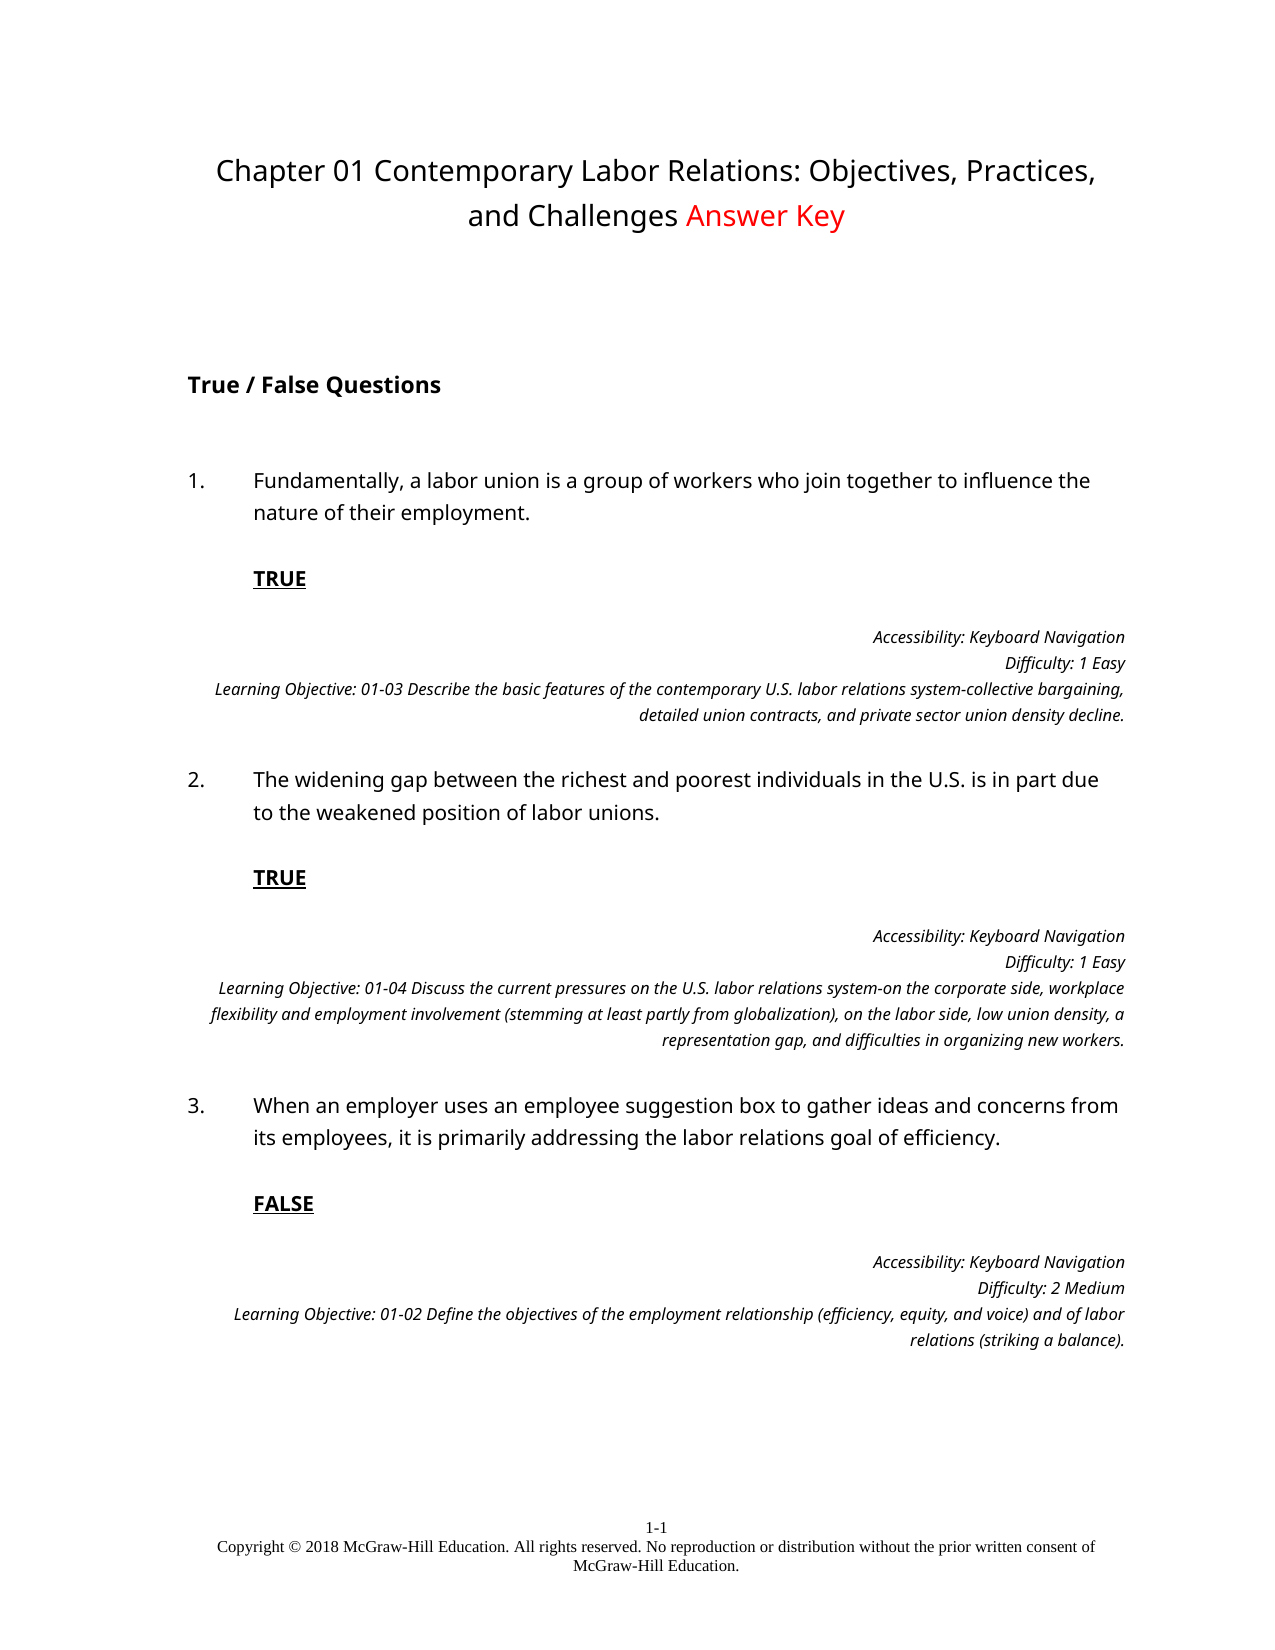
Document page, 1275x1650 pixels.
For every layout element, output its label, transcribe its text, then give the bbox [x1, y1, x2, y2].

table_header Fundamentally, a labor union is a group of workers who join together to influence the nature of their employment. TRUE [253, 466, 1125, 596]
table_header The widening gap between the richest and poorest individuals in the U.S. is in part due to the weakened position of labor unions. TRUE [253, 765, 1125, 895]
table_header Accessibility: Keyboard Navigation Difficulty: 1 Easy Learning Objective: 01-04 Discuss the current pressures on the U.S. labor relations system-on the corporate side, workplace flexibility and employment involvement (stemming at least partly from globalization), on the labor side, low union density, a representation gap, and difficulties in organizing new workers. [188, 925, 1125, 1088]
table_header 1. [188, 466, 253, 596]
text True / False Questions [187, 339, 1125, 436]
table_header Accessibility: Keyboard Navigation Difficulty: 2 Medium Learning Objective: 01-02 Define the objectives of the employment relationship (efficiency, equity, and voice) and of labor relations (striking a balance). [188, 1250, 1125, 1387]
table_header Accessibility: Keyboard Navigation Difficulty: 1 Easy Learning Objective: 01-03 Describe the basic features of the contemporary U.S. labor relations system-collective bargaining, detailed union contracts, and private sector union density decline. [188, 625, 1125, 762]
table_header When an employer uses an employee suggestion box to gather ideas and concerns from its employees, it is primarily addressing the labor relations goal of efficiency. FALSE [253, 1091, 1125, 1221]
table_header 3. [188, 1091, 253, 1221]
text Chapter 01 Contemporary Labor Relations: Objectives, Practices, and Challenges Answer Key [187, 150, 1125, 310]
table_header 2. [188, 765, 253, 895]
